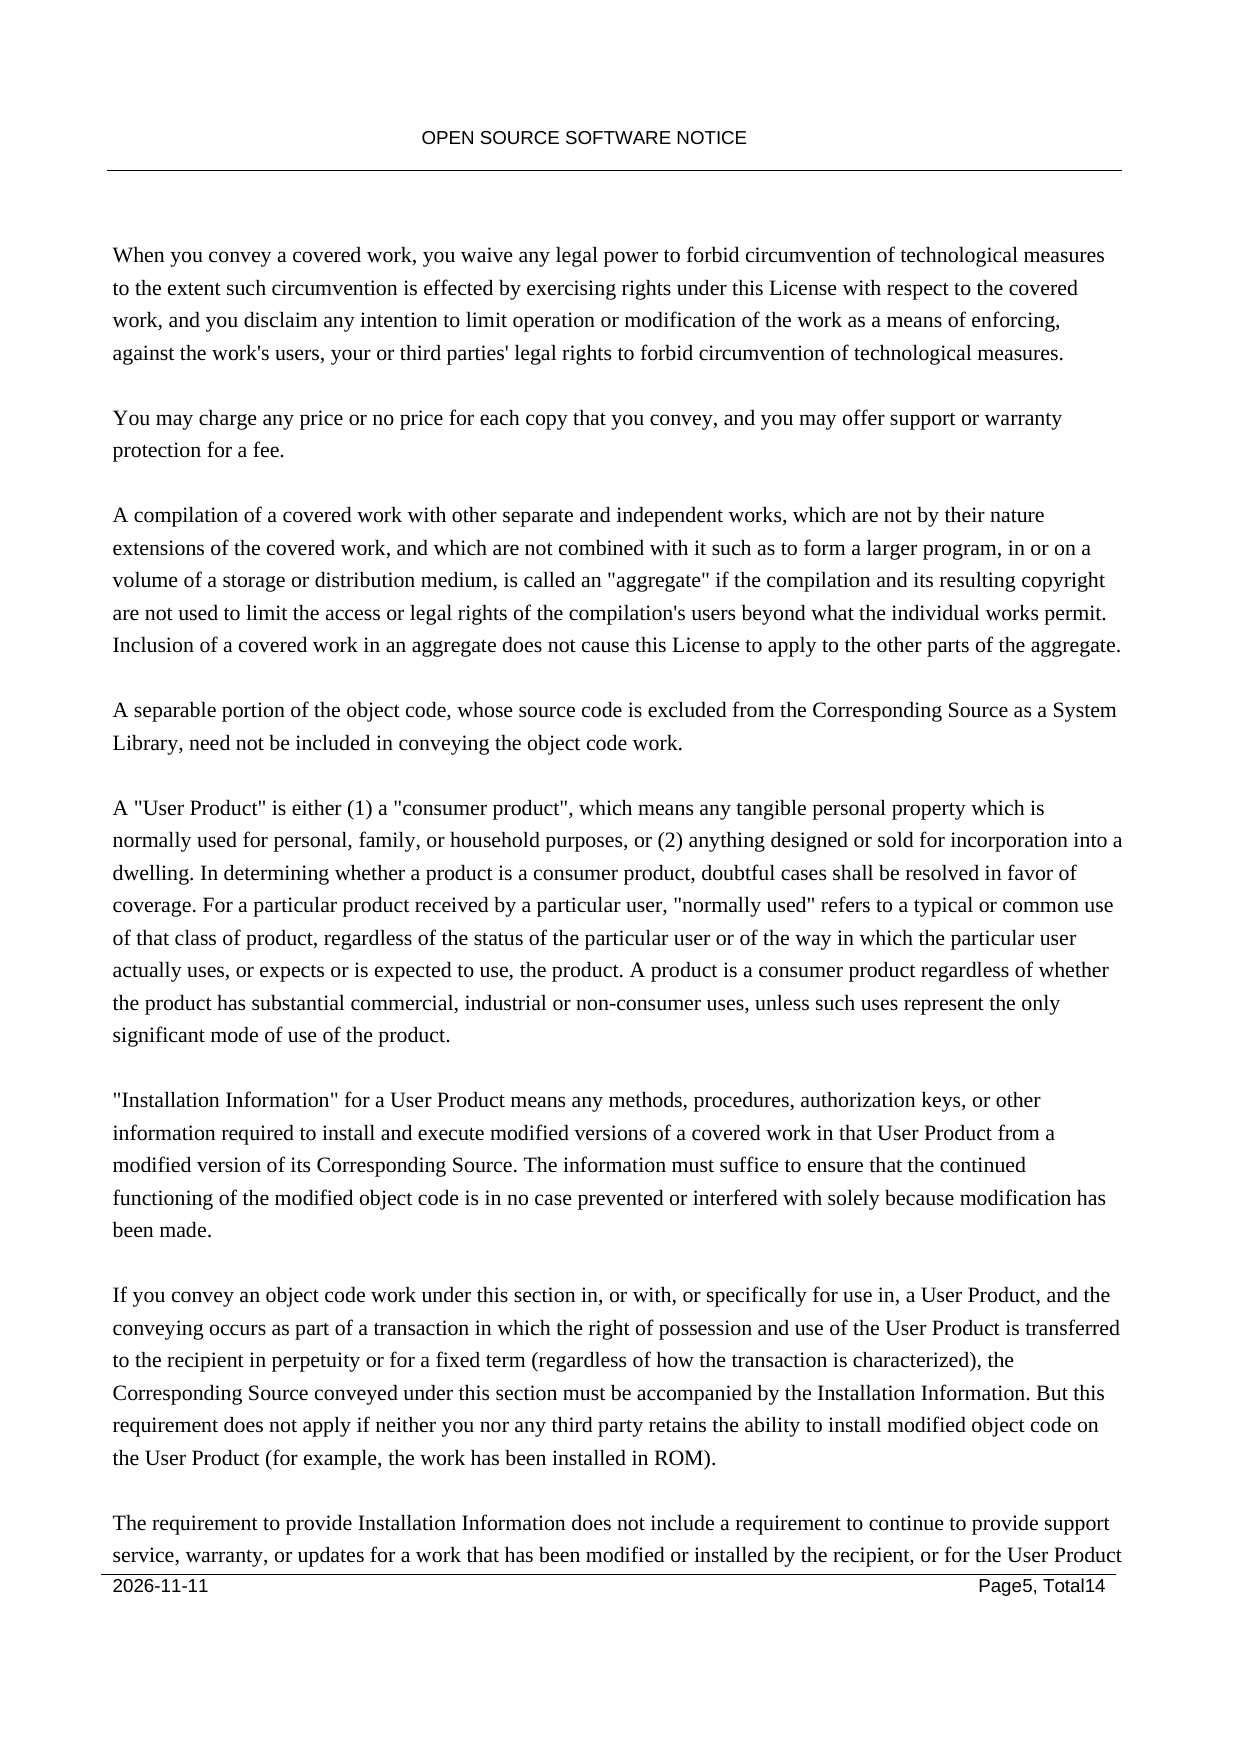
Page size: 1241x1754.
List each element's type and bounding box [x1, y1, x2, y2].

text [112, 206, 1128, 1571]
